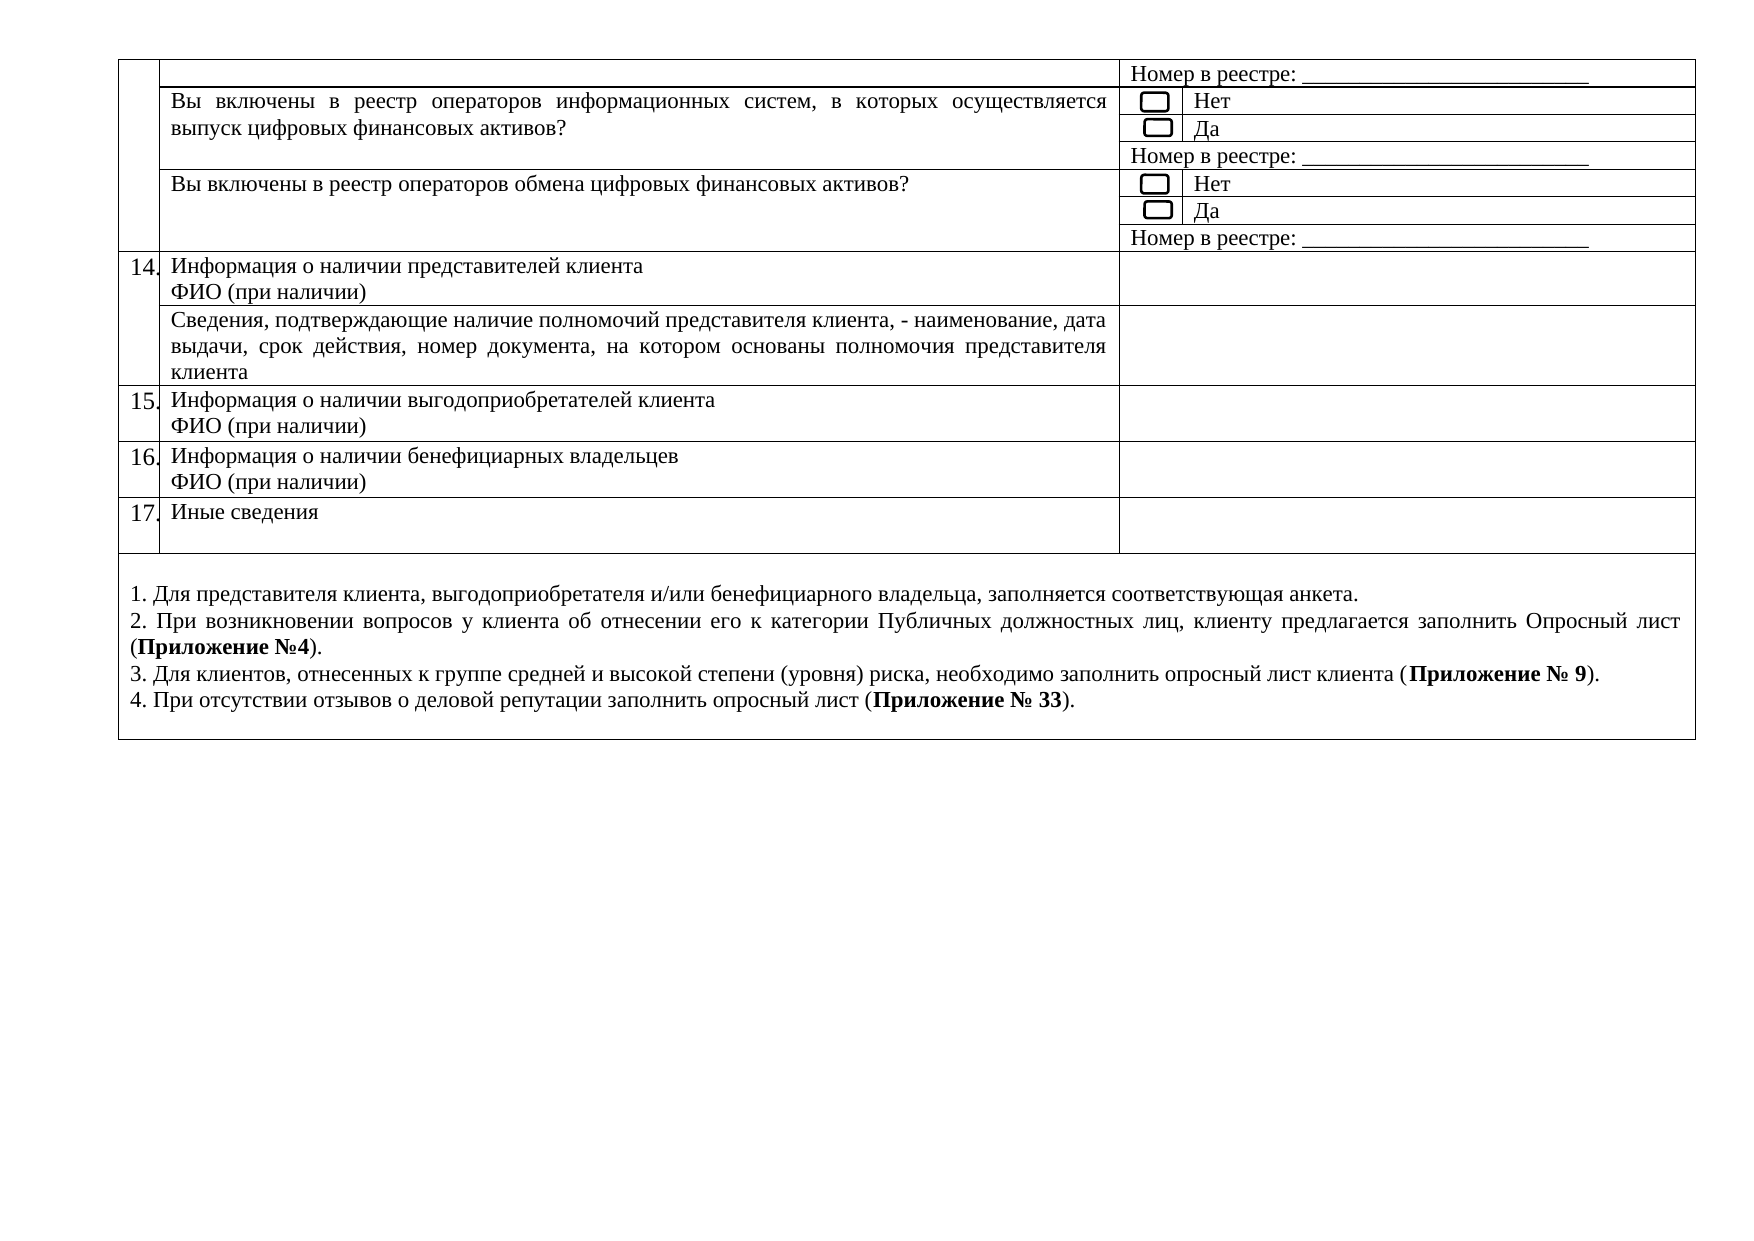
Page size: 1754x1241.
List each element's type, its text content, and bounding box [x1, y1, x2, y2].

table_cell Информация о наличии бенефициарных владельцев ФИО (при наличии) [160, 442, 1119, 497]
table_cell [1120, 88, 1182, 114]
table_cell 1. Для представителя клиента, выгодоприобретателя и/или бенефициарного владельца, заполняется соответствующая анкета. 2. При возникновении вопросов у клиента об отнесении его к категории Публичных должностных лиц, клиенту предлагается заполнить Опросный лист (Приложение №4). 3. Для клиентов, отнесенных к группе средней и высокой степени (уровня) риска, необходимо заполнить опросный лист клиента (Приложение № 9). 4. При отсутствии отзывов о деловой репутации заполнить опросный лист (Приложение № 33). [119, 554, 1695, 739]
table_cell Нет [1183, 170, 1695, 196]
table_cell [1120, 60, 1695, 86]
table_cell Да [1183, 115, 1695, 141]
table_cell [1120, 142, 1695, 169]
table_cell [1120, 252, 1695, 304]
table_cell [1120, 197, 1182, 223]
table_cell [1120, 306, 1695, 385]
table_cell [119, 442, 159, 497]
table_cell [1120, 170, 1182, 196]
table_cell Информация о наличии выгодоприобретателей клиента ФИО (при наличии) [160, 386, 1119, 441]
table_cell Вы включены в реестр операторов обмена цифровых финансовых активов? [160, 170, 1119, 251]
table_cell Номер в реестре: _________________________ [1120, 225, 1695, 251]
table_cell [1120, 115, 1182, 141]
table_cell Иные сведения [160, 498, 1119, 553]
table_cell [119, 498, 159, 553]
table_cell [119, 386, 159, 441]
table_cell Информация о наличии представителей клиента ФИО (при наличии) [160, 252, 1119, 304]
table_cell [1120, 386, 1695, 441]
table_cell [1120, 498, 1695, 553]
table_cell [119, 252, 159, 385]
table_cell [1120, 442, 1695, 497]
table_cell Сведения, подтверждающие наличие полномочий представителя клиента, - наименование, дата выдачи, срок действия, номер документа, на котором основаны полномочия представителя клиента [160, 306, 1119, 385]
table_cell Вы включены в реестр операторов информационных систем, в которых осуществляется выпуск цифровых финансовых активов? [160, 88, 1119, 169]
table_cell Нет [1183, 88, 1695, 114]
table_cell Да [1183, 197, 1695, 223]
